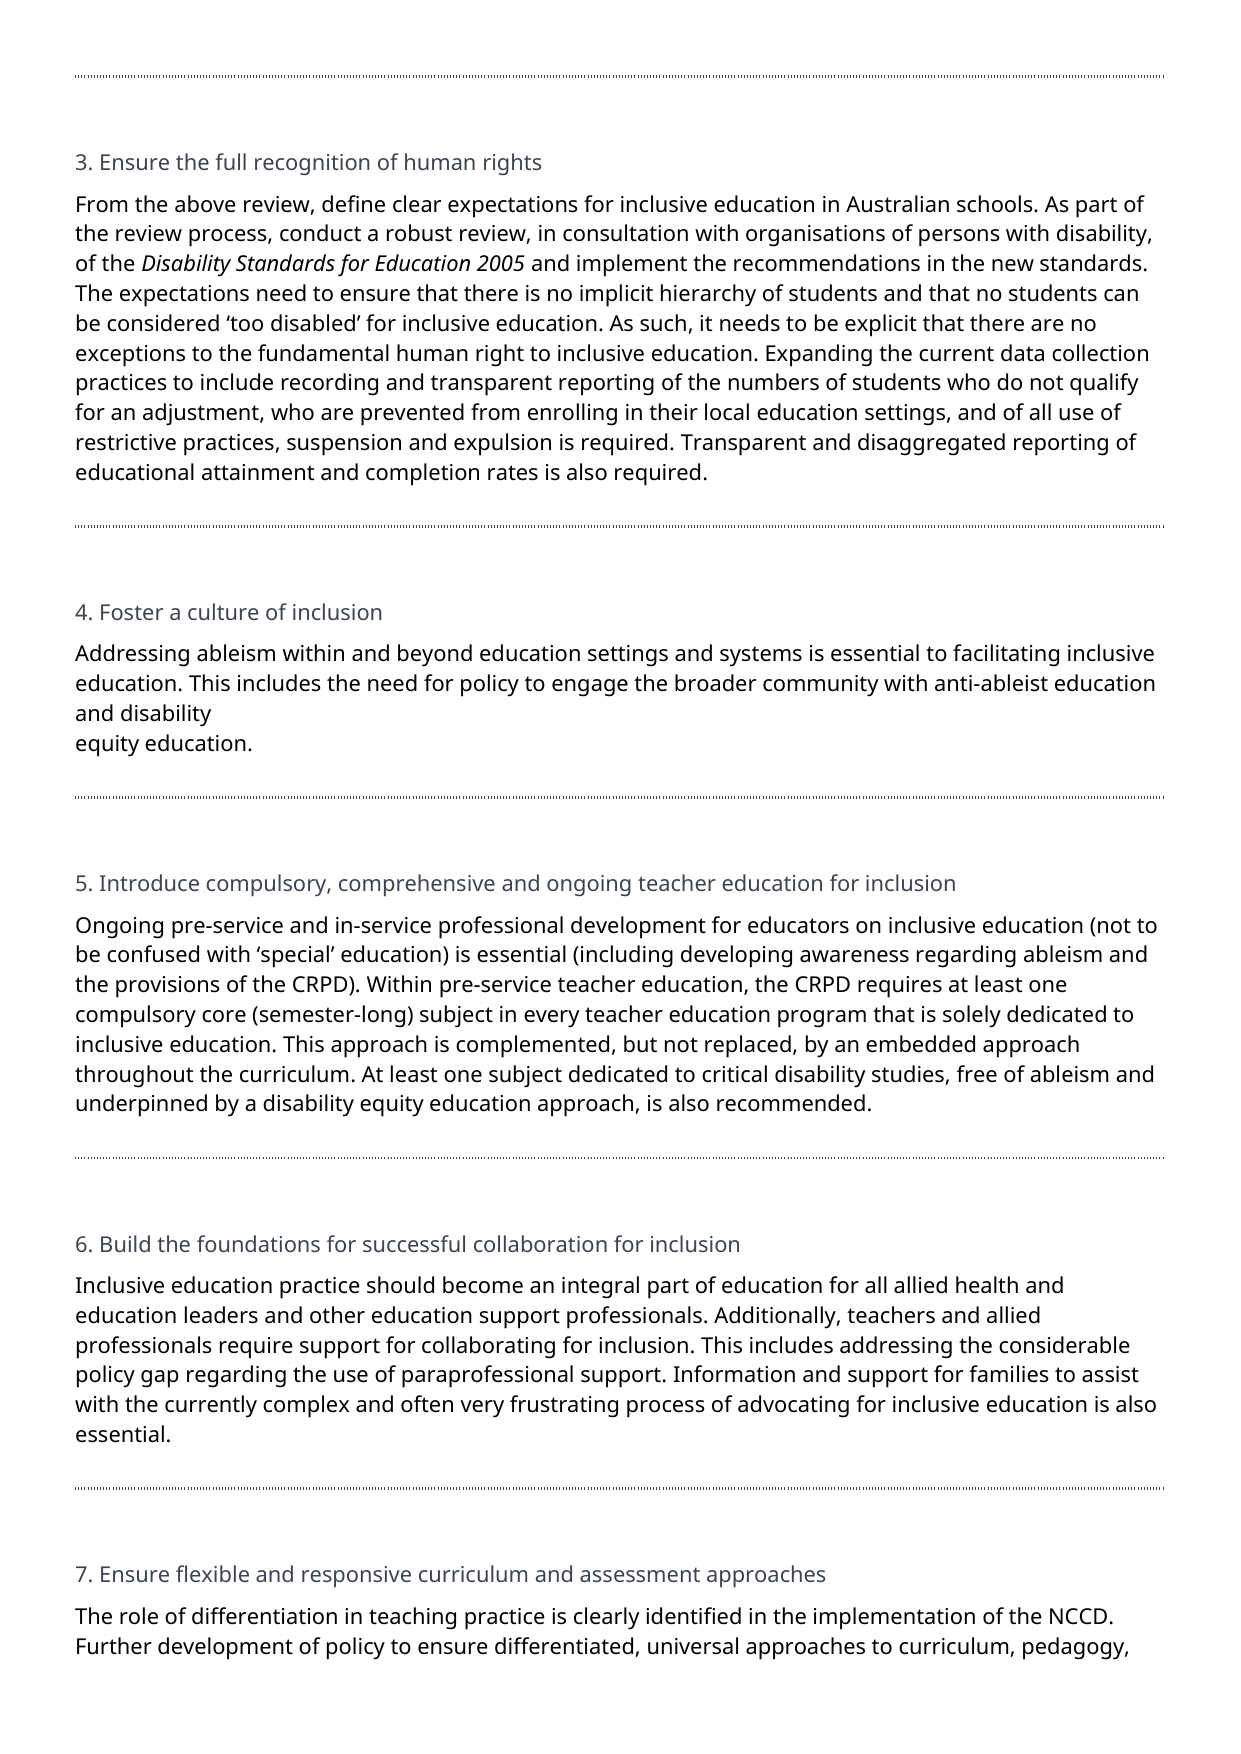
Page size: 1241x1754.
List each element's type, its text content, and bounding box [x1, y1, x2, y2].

text Inclusive education practice should become an integral part of education for all allied health and education leaders and other education support professionals. Additionally, teachers and allied professionals require support for collaborating for inclusion. This includes addressing the considerable policy gap regarding the use of paraprofessional support. Information and support for families to assist with the currently complex and often very frustrating process of advocating for inclusive education is also essential. [75, 1270, 1165, 1449]
text Ongoing pre-service and in-service professional development for educators on inclusive education (not to be confused with ‘special’ education) is essential (including developing awareness regarding ableism and the provisions of the CRPD). Within pre-service teacher education, the CRPD requires at least one compulsory core (semester-long) subject in every teacher education program that is solely dedicated to inclusive education. This approach is complemented, but not replaced, by an embedded approach throughout the curriculum. At least one subject dedicated to critical disability studies, free of ableism and underpinned by a disability equity education approach, is also recommended. [75, 909, 1165, 1118]
text 6. Build the foundations for successful collaboration for inclusion [75, 1157, 1165, 1258]
text From the above review, define clear expectations for inclusive education in Australian schools. As part of the review process, conduct a robust review, in consultation with organisations of persons with disability, of the Disability Standards for Education 2005 and implement the recommendations in the new standards. The expectations need to ensure that there is no implicit hierarchy of students and that no students can be considered ‘too disabled’ for inclusive education. As such, it needs to be explicit that there are no exceptions to the fundamental human right to inclusive education. Expanding the current data collection practices to include recording and transparent reporting of the numbers of students who do not qualify for an adjustment, who are prevented from enrolling in their local education settings, and of all use of restrictive practices, suspension and expulsion is required. Transparent and disaggregated reporting of educational attainment and completion rates is also required. [75, 188, 1165, 486]
text 7. Ensure flexible and responsive curriculum and assessment approaches [75, 1487, 1165, 1589]
text Addressing ableism within and beyond education settings and systems is essential to facilitating inclusive education. This includes the need for policy to engage the broader community with anti-ableist education and disability equity education. [75, 638, 1165, 758]
text 4. Foster a culture of inclusion [75, 525, 1165, 627]
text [75, 1601, 1165, 1660]
text 3. Ensure the full recognition of human rights [75, 75, 1165, 177]
text 5. Introduce compulsory, comprehensive and ongoing teacher education for inclusion [75, 796, 1165, 898]
